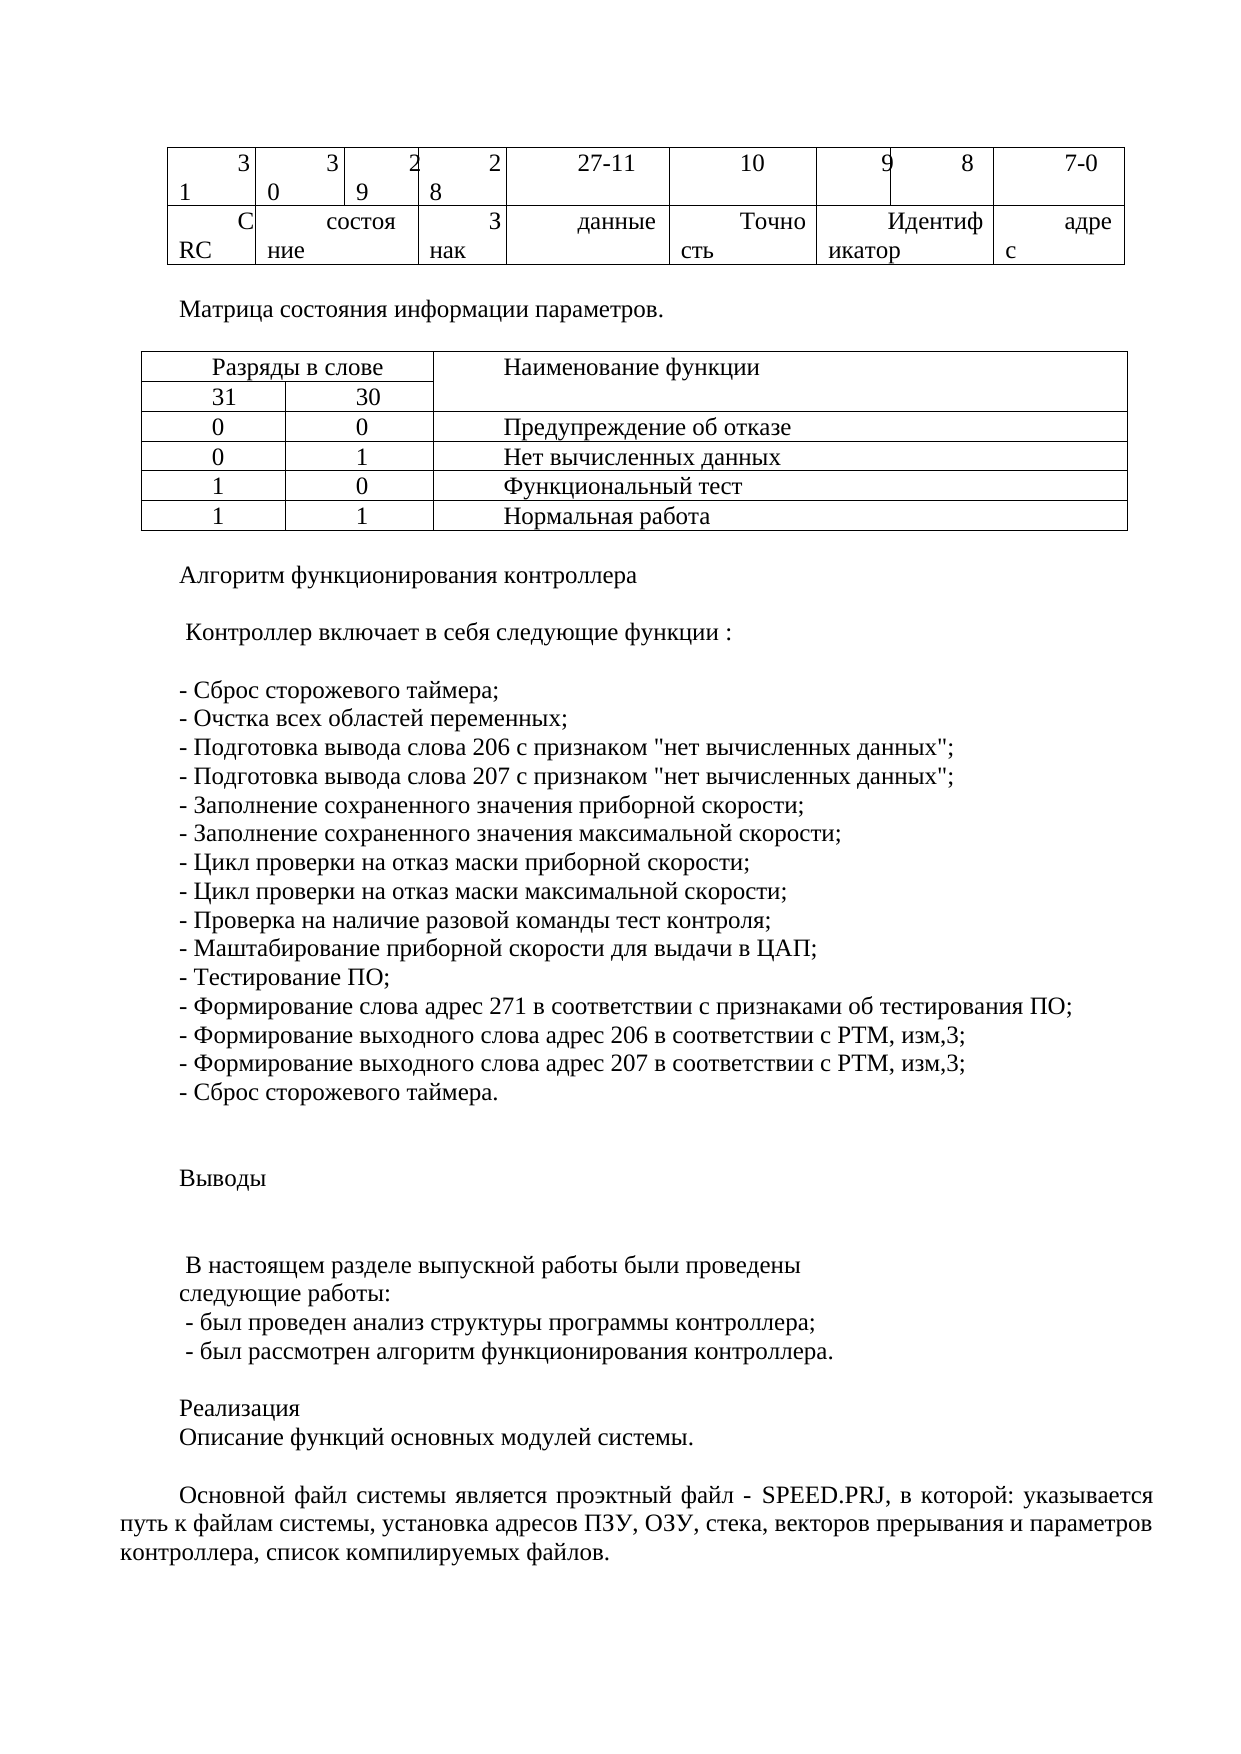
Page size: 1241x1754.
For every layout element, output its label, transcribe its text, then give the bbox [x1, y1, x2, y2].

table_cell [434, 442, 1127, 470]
text - Очстка всех областей переменных; [120, 703, 1153, 732]
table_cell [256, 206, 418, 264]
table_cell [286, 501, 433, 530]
text - Цикл проверки на отказ маски максимальной скорости; [120, 876, 1153, 905]
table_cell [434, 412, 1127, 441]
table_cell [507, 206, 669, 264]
text - Сброс сторожевого таймера; [120, 675, 1153, 703]
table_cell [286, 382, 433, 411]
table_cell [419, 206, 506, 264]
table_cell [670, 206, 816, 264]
text - Формирование выходного слова адрес 207 в соответствии с РТМ, изм,3; [120, 1048, 1153, 1077]
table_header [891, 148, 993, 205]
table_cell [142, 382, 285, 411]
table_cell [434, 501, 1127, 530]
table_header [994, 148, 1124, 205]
text - Сброс сторожевого таймера. [120, 1077, 1153, 1106]
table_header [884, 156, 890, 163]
text Алгоритм функционирования контроллера [120, 560, 1153, 588]
text - Формирование выходного слова адрес 206 в соответствии с РТМ, изм,3; [120, 1020, 1153, 1048]
text Выводы [120, 1163, 1153, 1192]
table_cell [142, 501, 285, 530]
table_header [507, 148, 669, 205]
text - Формирование слова адрес 271 в соответствии с признаками об тестирования ПО; [120, 991, 1153, 1020]
text - был рассмотрен алгоритм функционирования контроллера. [120, 1336, 1153, 1365]
text - Маштабирование приборной скорости для выдачи в ЦАП; [120, 933, 1153, 962]
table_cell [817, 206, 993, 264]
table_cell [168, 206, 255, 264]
text - Подготовка вывода слова 206 с признаком "нет вычисленных данных"; [120, 732, 1153, 761]
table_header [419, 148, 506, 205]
text Реализация [120, 1393, 1153, 1422]
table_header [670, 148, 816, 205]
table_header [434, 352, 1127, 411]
text - Заполнение сохраненного значения максимальной скорости; [120, 818, 1153, 847]
text Описание функций основных модулей системы. [120, 1422, 1153, 1451]
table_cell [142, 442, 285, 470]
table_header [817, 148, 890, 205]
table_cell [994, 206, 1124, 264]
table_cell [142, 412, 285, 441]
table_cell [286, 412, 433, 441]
text - был проведен анализ структуры программы контроллера; [120, 1307, 1153, 1336]
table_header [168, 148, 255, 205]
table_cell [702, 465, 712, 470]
text В настоящем разделе выпускной работы были проведены [120, 1250, 1153, 1278]
text - Подготовка вывода слова 207 с признаком "нет вычисленных данных"; [120, 761, 1153, 790]
text Матрица состояния информации параметров. [120, 294, 1153, 322]
text Основной файл системы является проэктный файл - SPEED.PRJ, в которой: указывается путь к файлам системы, установка адресов ПЗУ, ОЗУ, стека, векторов прерывания и параметров контроллера, список компилируемых файлов. [120, 1480, 1153, 1566]
text - Заполнение сохраненного значения приборной скорости; [120, 790, 1153, 818]
text - Проверка на наличие разовой команды тест контроля; [120, 905, 1153, 933]
text - Цикл проверки на отказ маски приборной скорости; [120, 847, 1153, 876]
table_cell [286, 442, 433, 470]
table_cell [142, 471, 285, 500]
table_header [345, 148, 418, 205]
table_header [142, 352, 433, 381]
text следующие работы: [120, 1278, 1153, 1307]
text - Тестирование ПО; [120, 962, 1153, 991]
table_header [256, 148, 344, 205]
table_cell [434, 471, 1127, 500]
text Контроллер включает в себя следующие функции : [120, 617, 1153, 646]
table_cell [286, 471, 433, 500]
